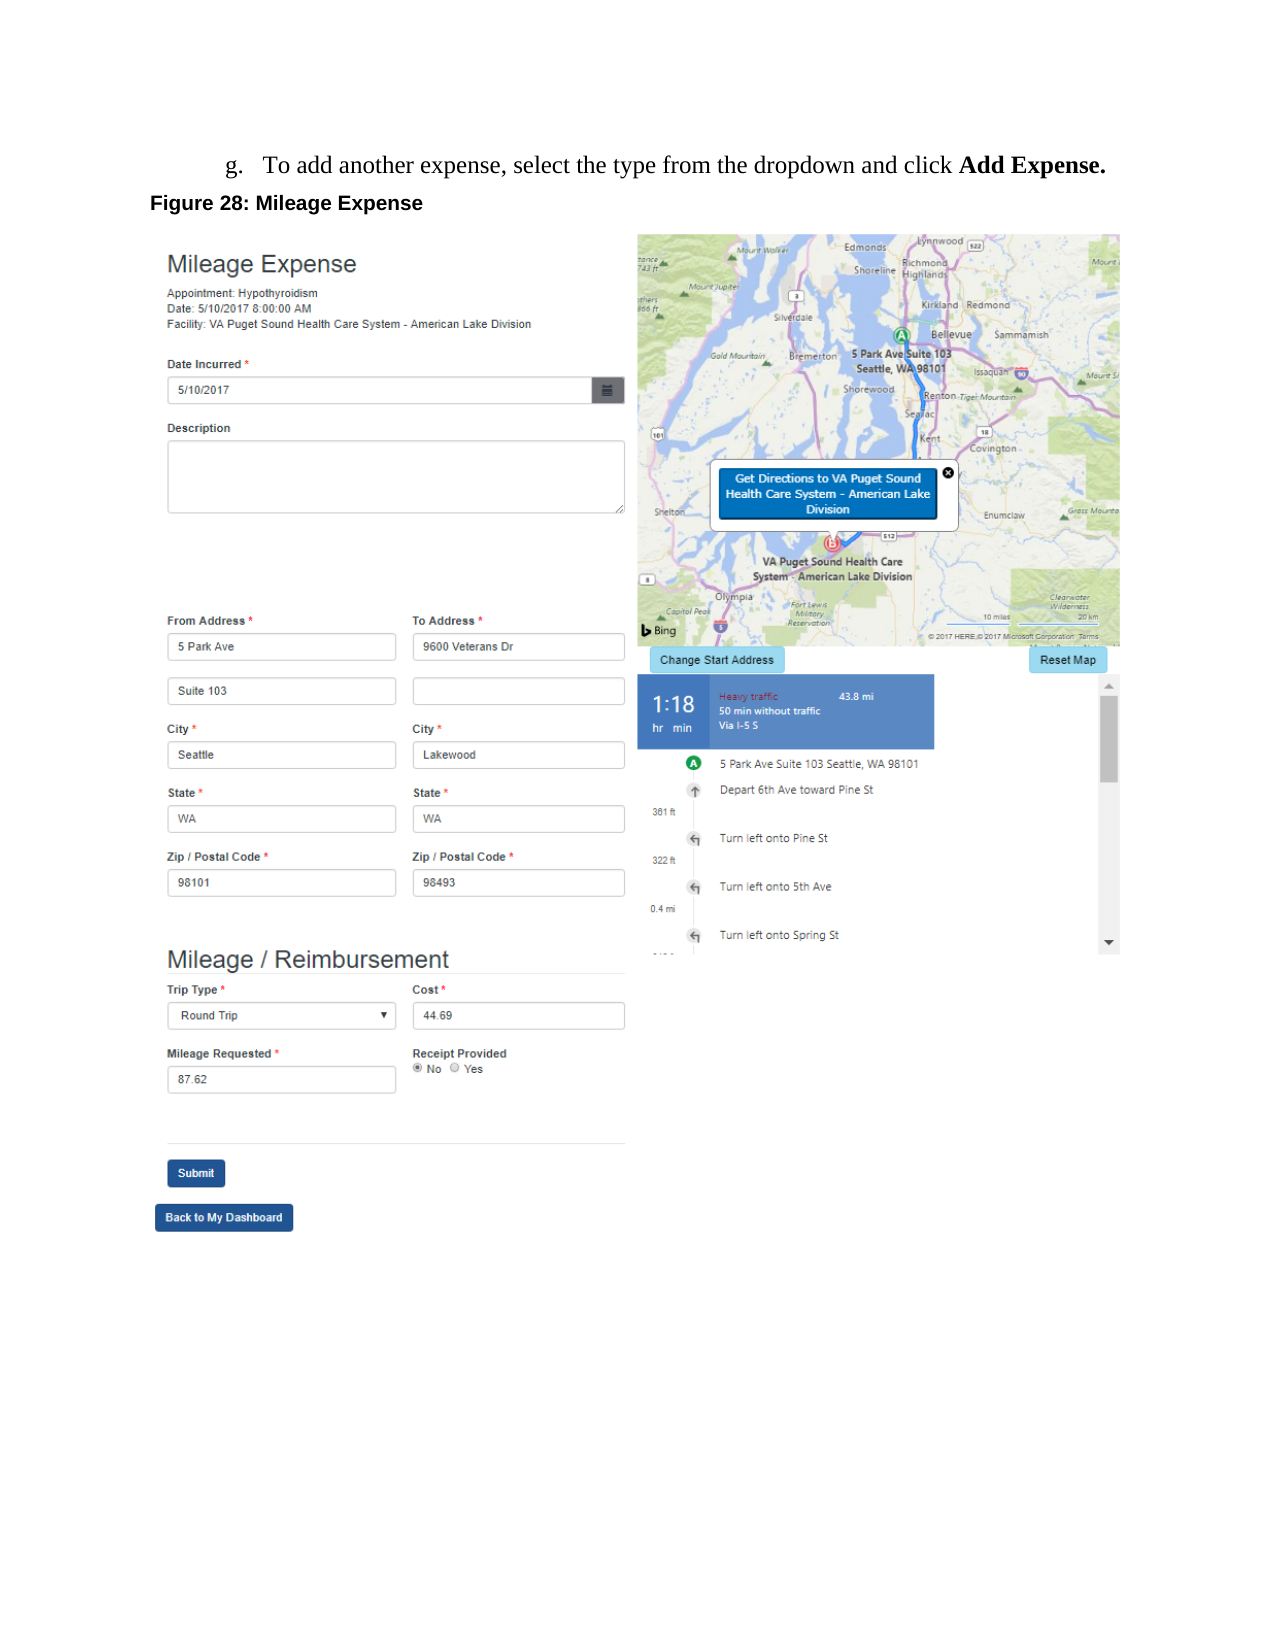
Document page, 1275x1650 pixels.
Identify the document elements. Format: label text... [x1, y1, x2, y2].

picture [150, 227, 1125, 1242]
text Figure 28: Mileage Expense [150, 191, 1125, 215]
text To add another expense, select the type from the dropdown and click Add Expense. [225, 150, 1125, 179]
